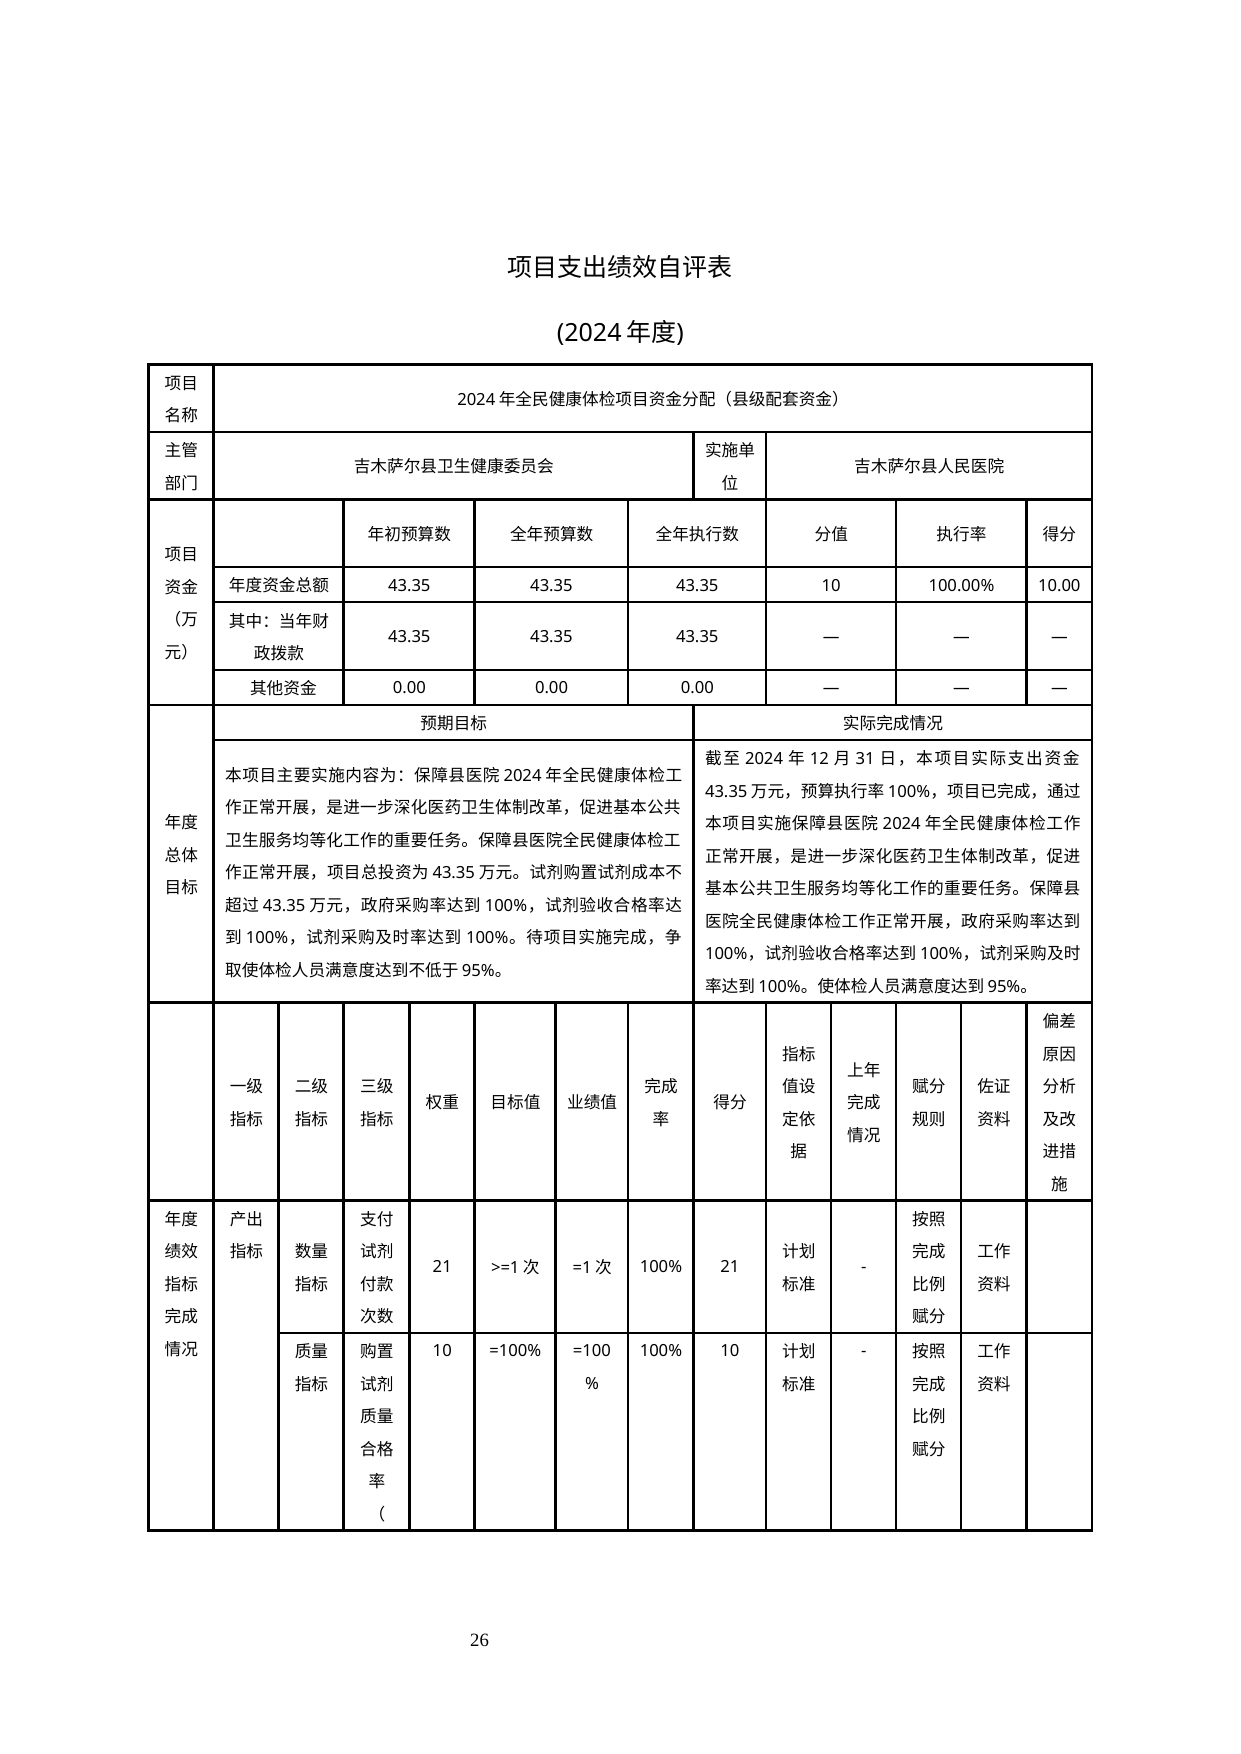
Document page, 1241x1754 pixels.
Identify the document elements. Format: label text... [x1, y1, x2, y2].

table_cell 上年完成情况 [832, 1004, 895, 1199]
table_cell 三级指标 [345, 1004, 408, 1199]
table_cell [215, 501, 342, 566]
table_cell =1次 [557, 1202, 627, 1331]
table_cell 全年执行数 [629, 501, 765, 566]
table_cell 数量指标 [280, 1202, 342, 1331]
table_cell 年度总体目标 [150, 706, 212, 1001]
table_cell 工作资料 [962, 1334, 1025, 1529]
table_cell 支付试剂付款次数 [345, 1202, 408, 1331]
table_cell 全年预算数 [476, 501, 627, 566]
table_cell 100% [629, 1334, 692, 1529]
table_cell 产出指标 [215, 1202, 277, 1529]
table_cell — [1028, 603, 1091, 668]
table_cell 得分 [695, 1004, 765, 1199]
table_cell 其中：当年财政拨款 [215, 603, 342, 668]
table_cell 佐证资料 [962, 1004, 1025, 1199]
table_cell =100% [476, 1334, 554, 1529]
table_cell — [1028, 671, 1091, 703]
table_cell 吉木萨尔县卫生健康委员会 [215, 433, 692, 498]
table_cell 执行率 [897, 501, 1025, 566]
table_cell 43.35 [476, 603, 627, 668]
table_cell 10 [411, 1334, 473, 1529]
table_cell 年度绩效指标完成情况 [150, 1202, 212, 1529]
table_cell 预期目标 [215, 706, 692, 739]
table_cell 0.00 [476, 671, 627, 703]
table_cell - [832, 1334, 895, 1529]
table_cell 计划标准 [767, 1334, 830, 1529]
table_cell 业绩值 [557, 1004, 627, 1199]
table_cell 二级指标 [280, 1004, 342, 1199]
table_cell 目标值 [476, 1004, 554, 1199]
table_cell [1028, 1202, 1091, 1331]
table_cell (2024年度) [148, 298, 1092, 363]
table_cell 一级指标 [215, 1004, 277, 1199]
table_cell — [897, 603, 1025, 668]
table_cell 年初预算数 [345, 501, 473, 566]
table_cell 项目资金（万元） [150, 501, 212, 703]
table_cell 43.35 [476, 568, 627, 601]
table_cell 完成率 [629, 1004, 692, 1199]
table_cell — [767, 671, 895, 703]
table_cell [1028, 1334, 1091, 1529]
table_cell 赋分规则 [897, 1004, 960, 1199]
table_cell 100% [629, 1202, 692, 1331]
table_header 项目支出绩效自评表 [148, 233, 1092, 298]
table_cell 实际完成情况 [695, 706, 1091, 739]
table_cell 43.35 [629, 568, 765, 601]
table_cell 0.00 [345, 671, 473, 703]
table_cell — [767, 603, 895, 668]
table_cell 21 [411, 1202, 473, 1331]
table_cell 43.35 [345, 568, 473, 601]
table_cell 10.00 [1028, 568, 1091, 601]
table_cell 10 [767, 568, 895, 601]
table_cell 0.00 [629, 671, 765, 703]
table_cell 43.35 [629, 603, 765, 668]
table_cell 2024年全民健康体检项目资金分配（县级配套资金） [215, 366, 1091, 431]
table_cell 计划标准 [767, 1202, 830, 1331]
table_cell >=1次 [476, 1202, 554, 1331]
table_cell 购置试剂质量合格率（%） [345, 1334, 408, 1529]
table_cell 得分 [1028, 501, 1091, 566]
table_cell 权重 [411, 1004, 473, 1199]
table_cell 工作资料 [962, 1202, 1025, 1331]
table_cell 吉木萨尔县人民医院 [767, 433, 1091, 498]
table_cell — [897, 671, 1025, 703]
table_cell 主管部门 [150, 433, 212, 498]
table_cell 100.00% [897, 568, 1025, 601]
table_cell 项目名称 [150, 366, 212, 431]
table_cell 本项目主要实施内容为：保障县医院2024年全民健康体检工作正常开展，是进一步深化医药卫生体制改革，促进基本公共卫生服务均等化工作的重要任务。保障县医院全民健康体检工作正常开展，项目总投资为43.35万元。试剂购置试剂成本不超过43.35万元，政府采购率达到100%，试剂验收合格率达到100%，试剂采购及时率达到100%。待项目实施完成，争取使体检人员满意度达到不低于95%。 [215, 741, 692, 1001]
table_cell 指标值设定依据 [767, 1004, 830, 1199]
table_cell - [832, 1202, 895, 1331]
table_cell 质量指标 [280, 1334, 342, 1529]
table_cell 21 [695, 1202, 765, 1331]
table_cell 10 [695, 1334, 765, 1529]
table_cell 43.35 [345, 603, 473, 668]
table_cell 年度资金总额 [215, 568, 342, 601]
table_cell 实施单位 [695, 433, 765, 498]
table_cell 按照完成比例赋分 [897, 1334, 960, 1529]
table_cell 分值 [767, 501, 895, 566]
table_cell 偏差原因分析及改进措施 [1028, 1004, 1091, 1199]
table_cell 按照完成比例赋分 [897, 1202, 960, 1331]
table_cell =100% [557, 1334, 627, 1529]
table_cell [150, 1004, 212, 1199]
table_cell 截至2024年12月31日，本项目实际支出资金43.35万元，预算执行率100%，项目已完成，通过本项目实施保障县医院2024年全民健康体检工作正常开展，是进一步深化医药卫生体制改革，促进基本公共卫生服务均等化工作的重要任务。保障县医院全民健康体检工作正常开展，政府采购率达到100%，试剂验收合格率达到100%，试剂采购及时率达到100%。使体检人员满意度达到95%。 [695, 741, 1091, 1001]
table_cell 其他资金 [215, 671, 342, 703]
